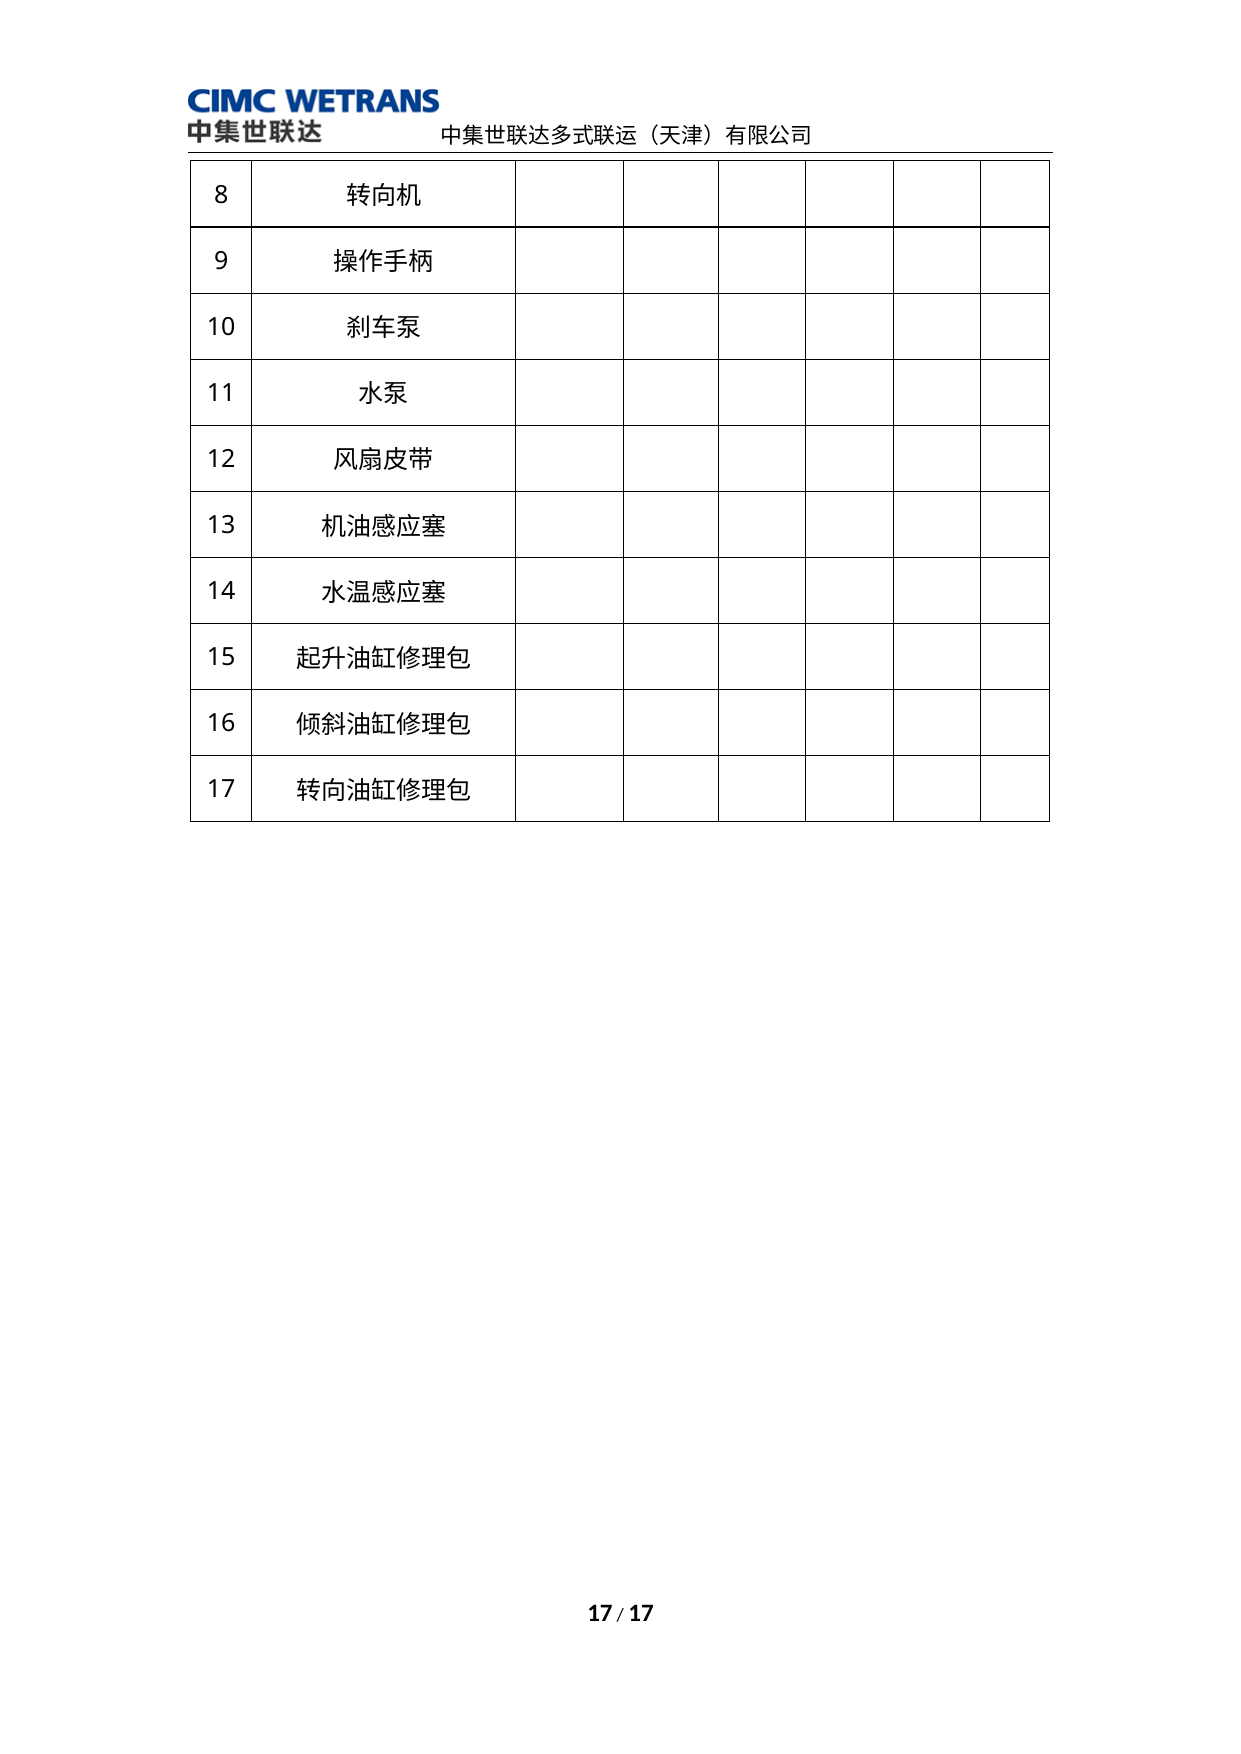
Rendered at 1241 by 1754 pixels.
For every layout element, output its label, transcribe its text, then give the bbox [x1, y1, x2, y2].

table_cell [516, 426, 623, 491]
table_cell [624, 690, 718, 755]
table_cell [981, 426, 1049, 491]
table_cell [516, 756, 623, 821]
table_cell 15 [191, 624, 251, 689]
table_cell [719, 756, 805, 821]
table_cell [624, 756, 718, 821]
table_cell [624, 426, 718, 491]
table_cell [981, 161, 1049, 226]
table_cell [719, 558, 805, 623]
table_cell [516, 492, 623, 557]
table_cell [894, 294, 980, 358]
table_cell [806, 690, 893, 755]
table_cell [806, 294, 893, 358]
table_cell [624, 228, 718, 292]
table_cell [719, 161, 805, 226]
table_cell [624, 624, 718, 689]
table_cell [981, 360, 1049, 424]
table_cell [894, 360, 980, 424]
table_cell [894, 492, 980, 557]
table_cell [806, 161, 893, 226]
table_cell [894, 558, 980, 623]
table_cell [719, 690, 805, 755]
table_cell [516, 690, 623, 755]
table_cell [806, 426, 893, 491]
table_cell [981, 228, 1049, 292]
table_cell 8 [191, 161, 251, 226]
table_cell [516, 360, 623, 424]
table_cell 9 [191, 228, 251, 292]
table_cell [624, 294, 718, 358]
table_cell [981, 492, 1049, 557]
table_cell [806, 492, 893, 557]
table_cell 倾斜油缸修理包 [252, 690, 515, 755]
table_cell 12 [191, 426, 251, 491]
table_cell [516, 624, 623, 689]
table_cell [806, 360, 893, 424]
table_cell [981, 294, 1049, 358]
table_cell 11 [191, 360, 251, 424]
table_cell [516, 228, 623, 292]
table_cell [719, 426, 805, 491]
table_cell 刹车泵 [252, 294, 515, 358]
table_cell [624, 492, 718, 557]
table_cell [516, 294, 623, 358]
table_cell 水温感应塞 [252, 558, 515, 623]
table_cell 17 [191, 756, 251, 821]
table_cell [981, 690, 1049, 755]
table_cell [624, 558, 718, 623]
table_cell [894, 161, 980, 226]
table_cell 起升油缸修理包 [252, 624, 515, 689]
table_cell [719, 360, 805, 424]
table_cell [981, 756, 1049, 821]
table_cell [624, 360, 718, 424]
table_cell 转向油缸修理包 [252, 756, 515, 821]
table_cell [516, 558, 623, 623]
table_cell 操作手柄 [252, 228, 515, 292]
table_cell 16 [191, 690, 251, 755]
picture [187, 88, 441, 144]
table_cell 10 [191, 294, 251, 358]
table_cell [516, 161, 623, 226]
table_cell [806, 558, 893, 623]
table_cell [981, 624, 1049, 689]
table_cell [894, 426, 980, 491]
table_cell [894, 624, 980, 689]
table_cell [894, 690, 980, 755]
table_cell [719, 624, 805, 689]
table_cell [806, 756, 893, 821]
table_cell 转向机 [252, 161, 515, 226]
table_cell [719, 492, 805, 557]
table_cell [806, 228, 893, 292]
table_cell [894, 756, 980, 821]
table_cell [981, 558, 1049, 623]
table_cell 水泵 [252, 360, 515, 424]
table_cell 机油感应塞 [252, 492, 515, 557]
table_cell [719, 228, 805, 292]
table_cell [806, 624, 893, 689]
table_cell [894, 228, 980, 292]
table_cell [719, 294, 805, 358]
table_cell [624, 161, 718, 226]
table_cell 14 [191, 558, 251, 623]
table_cell 13 [191, 492, 251, 557]
table_cell 风扇皮带 [252, 426, 515, 491]
